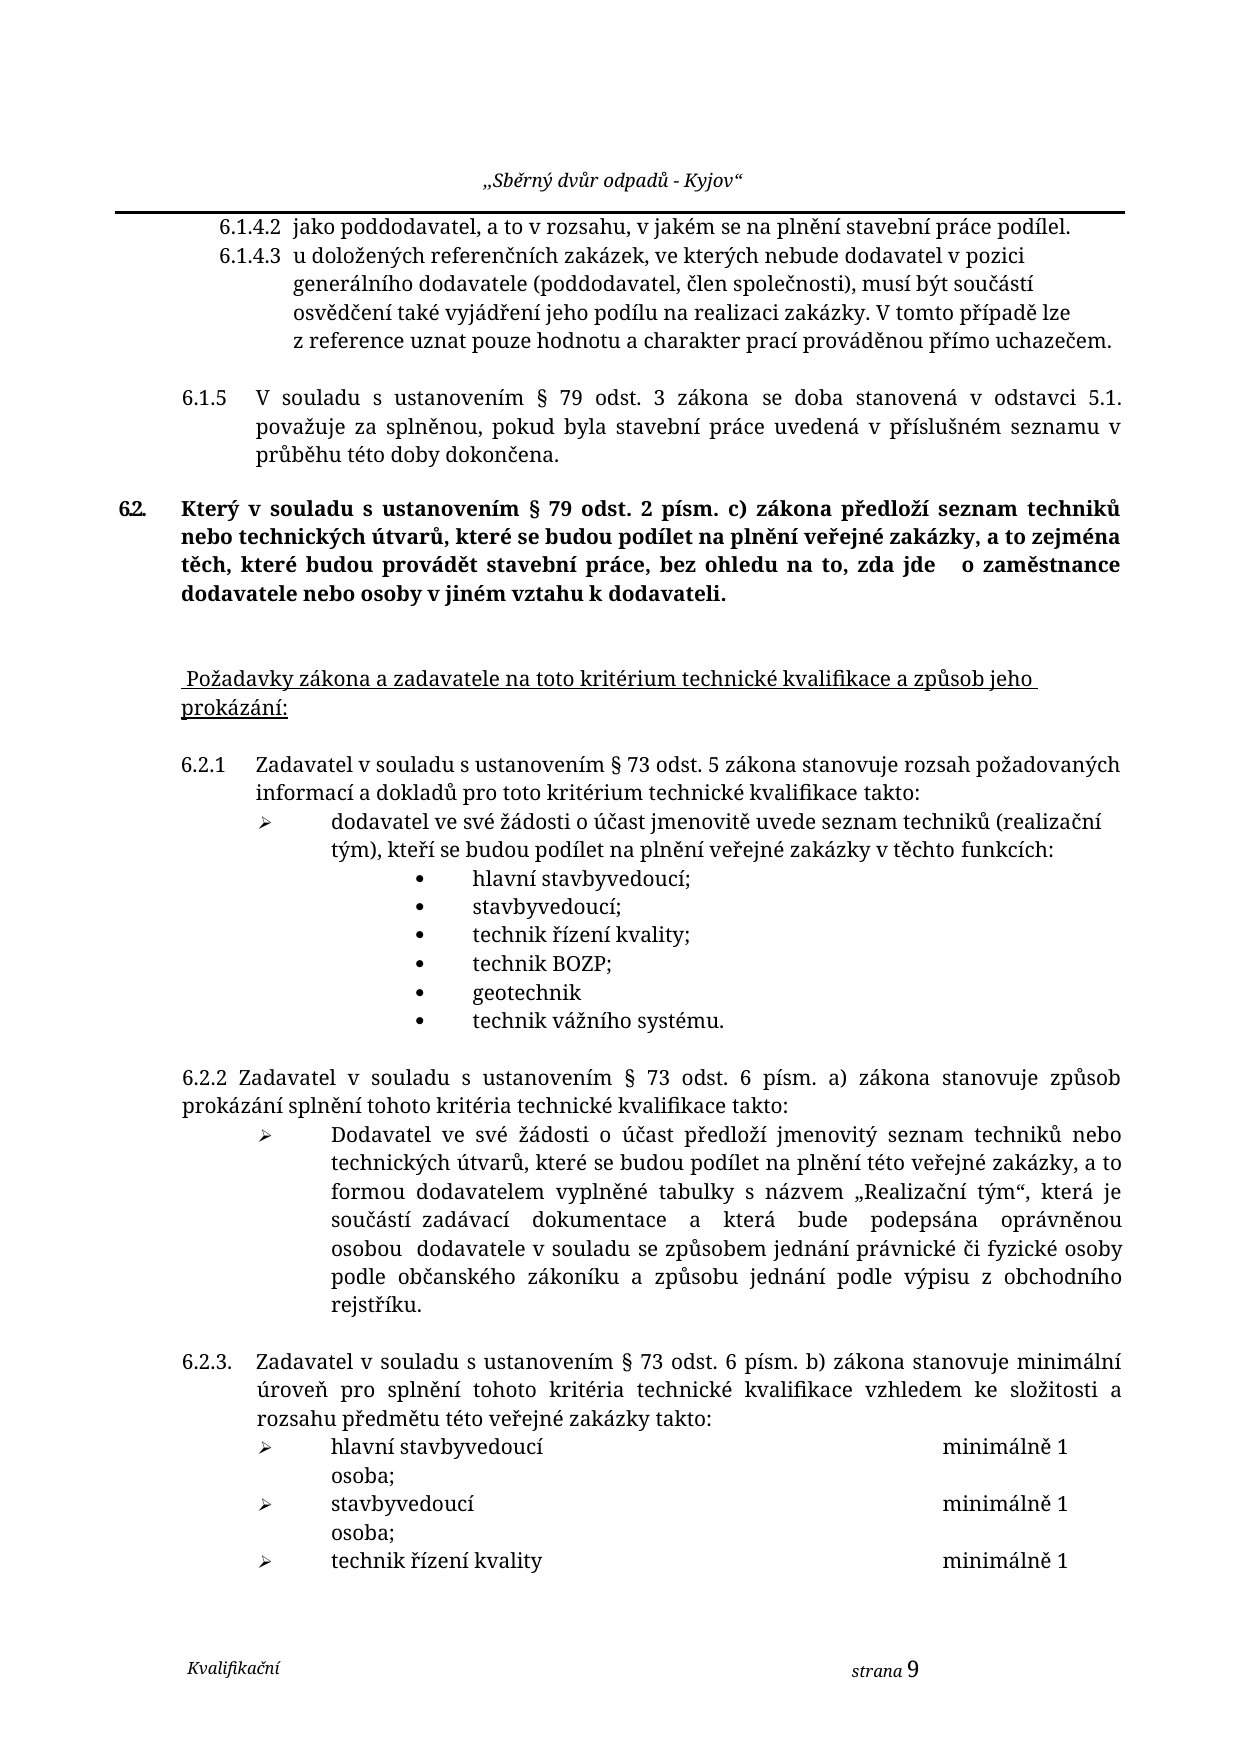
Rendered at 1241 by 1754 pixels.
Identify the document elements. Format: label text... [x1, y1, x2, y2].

list Zadavatel v souladu s ustanovením § 73 odst. 6 písm. b) zákona stanovuje minimální úroveň pro splnění tohoto kritéria technické kvalifikace vzhledem ke složitosti a rozsahu předmětu této veřejné zakázky takto: [182, 1347, 1123, 1432]
list Který v souladu s ustanovením § 79 odst. 2 písm. c) zákona předloží seznam techniků nebo technických útvarů, které se budou podílet na plnění veřejné zakázky, a to zejména těch, které budou provádět stavební práce, bez ohledu na to, zda jde o zaměstnance dodavatele nebo osoby v jiném vztahu k dodavateli. [118, 494, 1122, 607]
list Zadavatel v souladu s ustanovením § 73 odst. 5 zákona stanovuje rozsah požadovaných informací a dokladů pro toto kritérium technické kvalifikace takto: [181, 750, 1122, 807]
list geotechnik [416, 978, 1136, 1006]
list technik řízení kvality; [416, 921, 1136, 949]
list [257, 1546, 1136, 1575]
list hlavní stavbyvedoucí; [416, 864, 1136, 892]
text Požadavky zákona a zadavatele na toto kritérium technické kvalifikace a způsob jeho prokázání: [181, 664, 1136, 721]
list technik vážního systému. [416, 1006, 1136, 1034]
list jako poddodavatel, a to v rozsahu, v jakém se na plnění stavební práce podílel. [219, 212, 1136, 241]
list dodavatel ve své žádosti o účast jmenovitě uvede seznam techniků (realizační tým), kteří se budou podílet na plnění veřejné zakázky v těchto funkcích: [257, 807, 1122, 864]
text 6.2.2 Zadavatel v souladu s ustanovením § 73 odst. 6 písm. a) zákona stanovuje způsob prokázání splnění tohoto kritéria technické kvalifikace takto: [182, 1063, 1122, 1120]
list technik BOZP; [416, 949, 1136, 977]
list hlavní stavbyvedoucí minimálně 1 osoba; [257, 1432, 1136, 1489]
list Dodavatel ve své žádosti o účast předloží jmenovitý seznam techniků nebo technických útvarů, které se budou podílet na plnění této veřejné zakázky, a to formou dodavatelem vyplněné tabulky s názvem „Realizační tým“, která je součástí zadávací dokumentace a která bude podepsána oprávněnou osobou dodavatele v souladu se způsobem jednání právnické či fyzické osoby podle občanského zákoníku a způsobu jednání podle výpisu z obchodního rejstříku. [257, 1120, 1123, 1319]
list stavbyvedoucí minimálně 1 osoba; [257, 1489, 1136, 1546]
list V souladu s ustanovením § 79 odst. 3 zákona se doba stanovená v odstavci 5.1. považuje za splněnou, pokud byla stavební práce uvedená v příslušném seznamu v průběhu této doby dokončena. [182, 383, 1122, 469]
list u doložených referenčních zakázek, ve kterých nebude dodavatel v pozici generálního dodavatele (poddodavatel, člen společnosti), musí být součástí osvědčení také vyjádření jeho podílu na realizaci zakázky. V tomto případě lze z reference uznat pouze hodnotu a charakter prací prováděnou přímo uchazečem. [219, 241, 1136, 355]
list stavbyvedoucí; [416, 892, 1136, 921]
